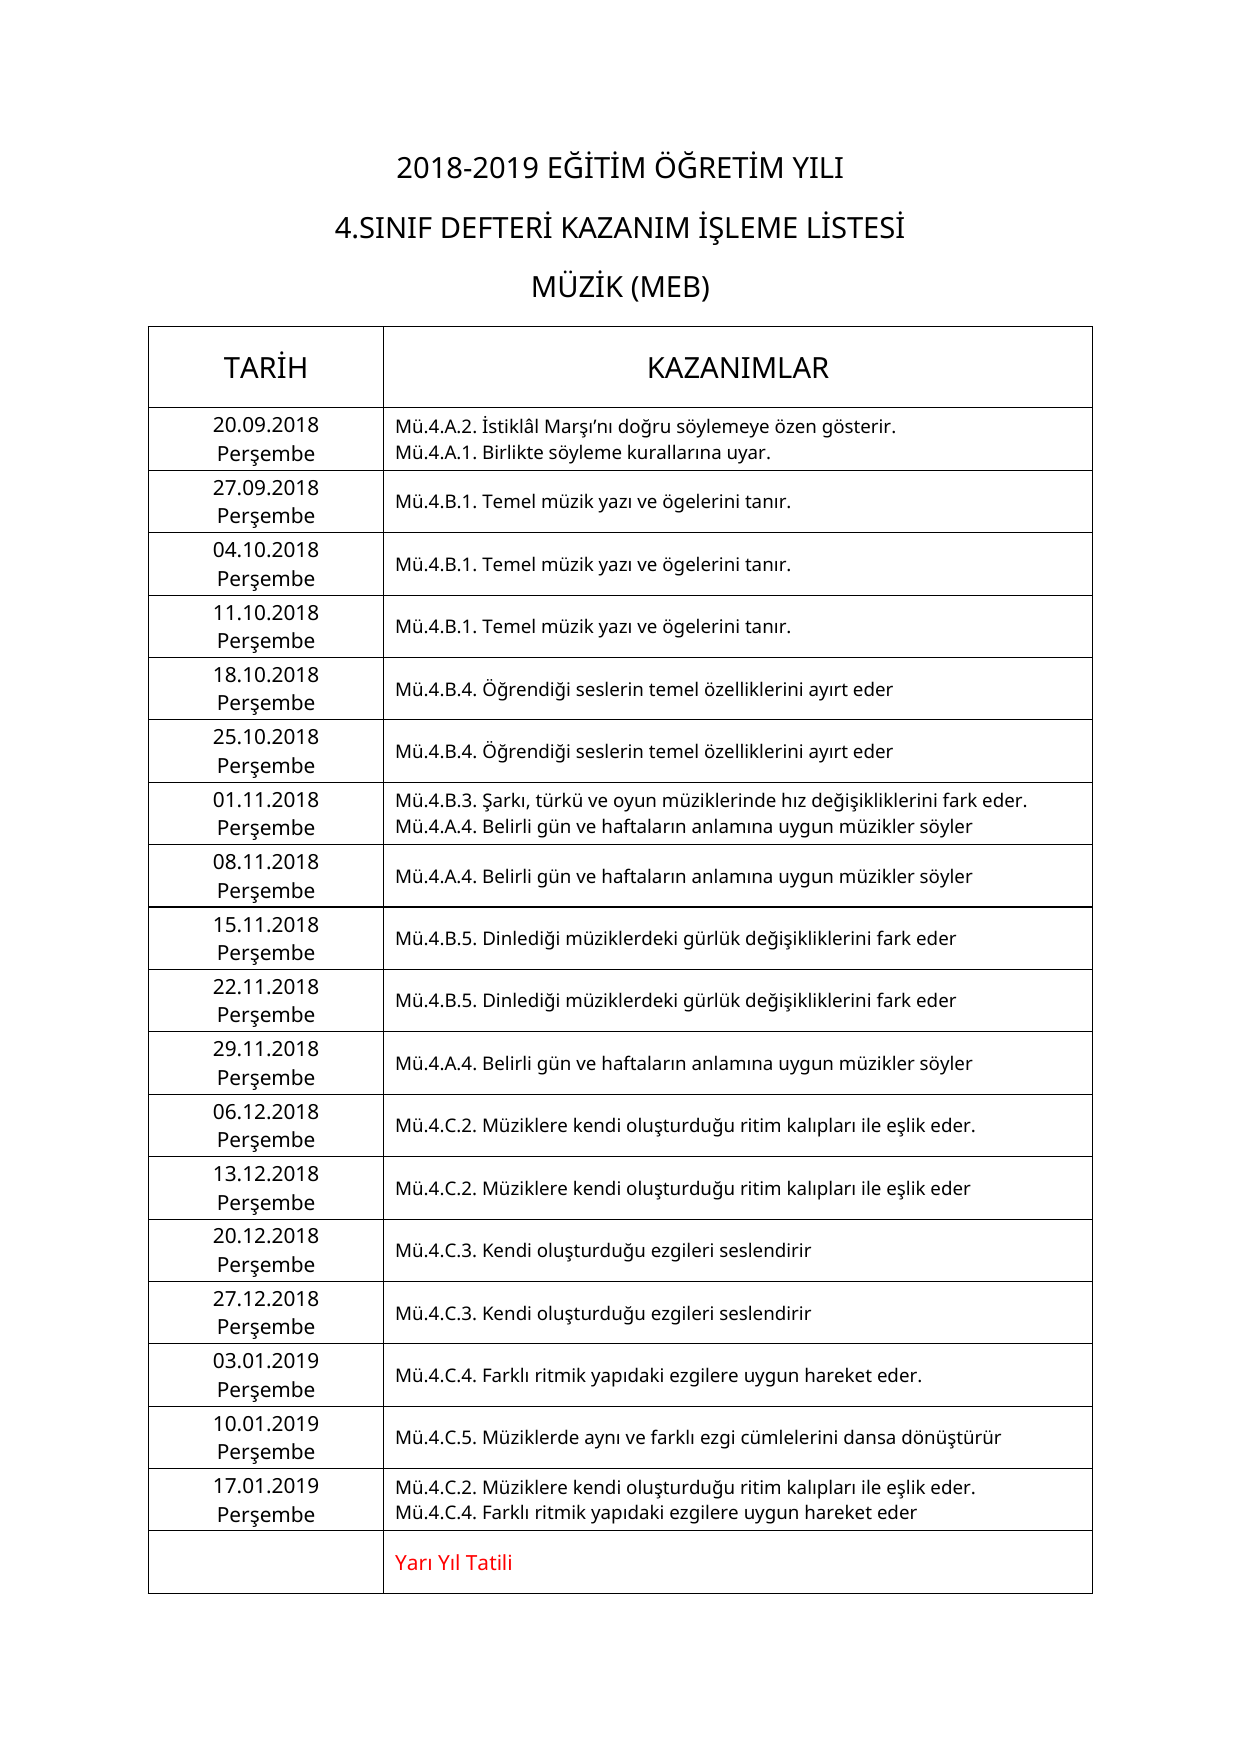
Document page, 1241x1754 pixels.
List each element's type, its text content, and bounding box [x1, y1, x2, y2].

table_cell Mü.4.C.5. Müziklerde aynı ve farklı ezgi cümlelerini dansa dönüştürür [384, 1407, 1092, 1468]
table_cell 22.11.2018 Perşembe [149, 970, 383, 1031]
table_cell Mü.4.A.4. Belirli gün ve haftaların anlamına uygun müzikler söyler [384, 1032, 1092, 1094]
table_cell Mü.4.C.3. Kendi oluşturduğu ezgileri seslendirir [384, 1282, 1092, 1343]
table_cell 20.09.2018 Perşembe [149, 408, 383, 470]
table_cell 10.01.2019 Perşembe [149, 1407, 383, 1468]
table_cell 08.11.2018 Perşembe [149, 845, 383, 906]
table_cell Mü.4.B.5. Dinlediği müziklerdeki gürlük değişikliklerini fark eder [384, 970, 1092, 1031]
table_cell [149, 1531, 383, 1593]
table_cell 13.12.2018 Perşembe [149, 1157, 383, 1218]
table_cell 20.12.2018 Perşembe [149, 1220, 383, 1281]
table_header KAZANIMLAR [384, 327, 1092, 407]
table_cell 01.11.2018 Perşembe [149, 783, 383, 844]
table_cell Mü.4.A.4. Belirli gün ve haftaların anlamına uygun müzikler söyler [384, 845, 1092, 906]
table_cell Mü.4.B.4. Öğrendiği seslerin temel özelliklerini ayırt eder [384, 720, 1092, 782]
text MÜZİK (MEB) [148, 267, 1093, 306]
table_cell 27.12.2018 Perşembe [149, 1282, 383, 1343]
table_cell 11.10.2018 Perşembe [149, 596, 383, 657]
table_header TARİH [149, 327, 383, 407]
table_cell Mü.4.B.1. Temel müzik yazı ve ögelerini tanır. [384, 471, 1092, 532]
table_cell Mü.4.C.4. Farklı ritmik yapıdaki ezgilere uygun hareket eder. [384, 1344, 1092, 1406]
table_cell 18.10.2018 Perşembe [149, 658, 383, 719]
table_cell Mü.4.C.3. Kendi oluşturduğu ezgileri seslendirir [384, 1220, 1092, 1281]
table_cell Mü.4.C.2. Müziklere kendi oluşturduğu ritim kalıpları ile eşlik eder [384, 1157, 1092, 1218]
table_cell Mü.4.B.3. Şarkı, türkü ve oyun müziklerinde hız değişikliklerini fark eder. Mü.4.A.4. Belirli gün ve haftaların anlamına uygun müzikler söyler [384, 783, 1092, 844]
table_cell 25.10.2018 Perşembe [149, 720, 383, 782]
table_cell Mü.4.B.5. Dinlediği müziklerdeki gürlük değişikliklerini fark eder [384, 908, 1092, 969]
table_cell 17.01.2019 Perşembe [149, 1469, 383, 1530]
table_cell Mü.4.B.1. Temel müzik yazı ve ögelerini tanır. [384, 596, 1092, 657]
table_cell 03.01.2019 Perşembe [149, 1344, 383, 1406]
table_cell 15.11.2018 Perşembe [149, 908, 383, 969]
text 2018-2019 EĞİTİM ÖĞRETİM YILI [148, 148, 1093, 187]
table_cell 29.11.2018 Perşembe [149, 1032, 383, 1094]
table_cell 06.12.2018 Perşembe [149, 1095, 383, 1156]
table_cell Mü.4.C.2. Müziklere kendi oluşturduğu ritim kalıpları ile eşlik eder. [384, 1095, 1092, 1156]
table_cell Mü.4.A.2. İstiklâl Marşı’nı doğru söylemeye özen gösterir. Mü.4.A.1. Birlikte söyleme kurallarına uyar. [384, 408, 1092, 470]
table_cell 27.09.2018 Perşembe [149, 471, 383, 532]
table_cell Mü.4.B.4. Öğrendiği seslerin temel özelliklerini ayırt eder [384, 658, 1092, 719]
table_cell Mü.4.B.1. Temel müzik yazı ve ögelerini tanır. [384, 533, 1092, 594]
table_cell Yarı Yıl Tatili [384, 1531, 1092, 1593]
table_cell Mü.4.C.2. Müziklere kendi oluşturduğu ritim kalıpları ile eşlik eder. Mü.4.C.4. Farklı ritmik yapıdaki ezgilere uygun hareket eder [384, 1469, 1092, 1530]
table_cell 04.10.2018 Perşembe [149, 533, 383, 594]
text 4.SINIF DEFTERİ KAZANIM İŞLEME LİSTESİ [148, 207, 1093, 247]
